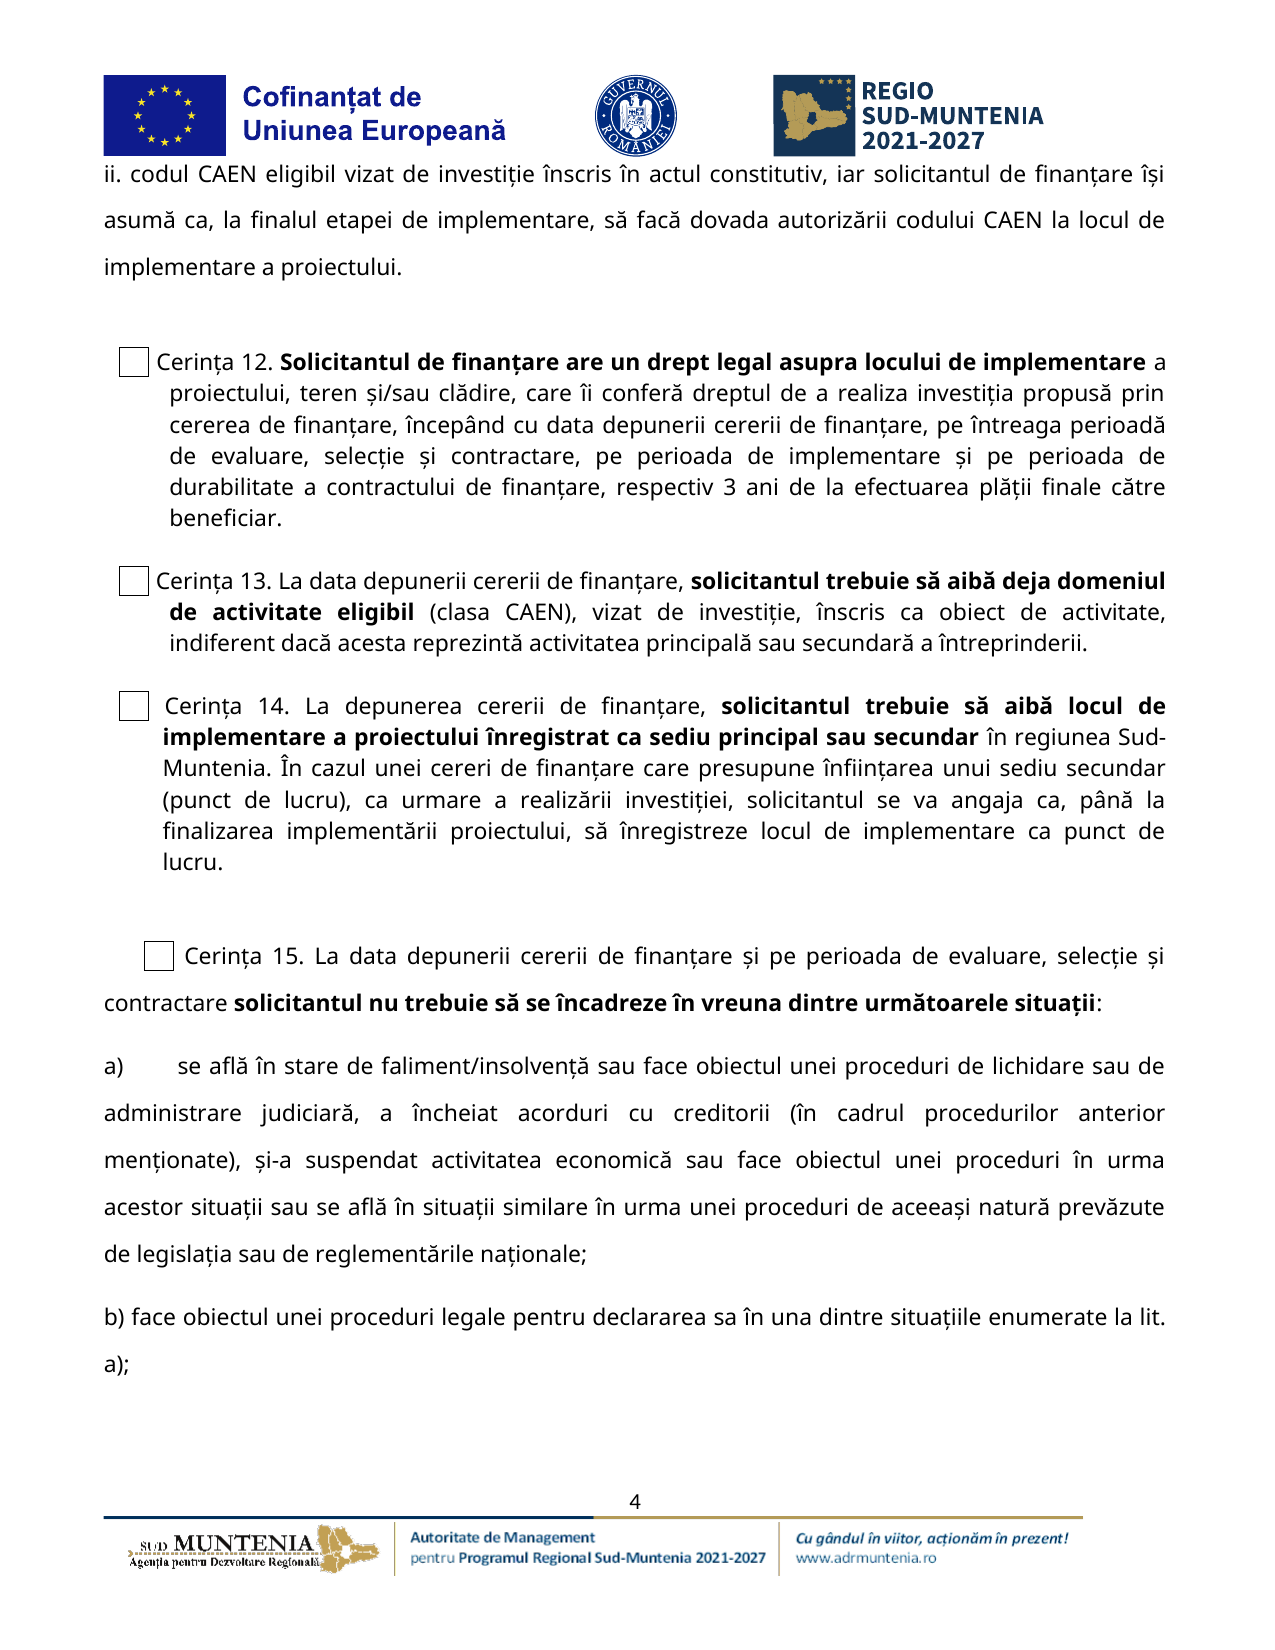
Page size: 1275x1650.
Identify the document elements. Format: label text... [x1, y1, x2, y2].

text ii. codul CAEN eligibil vizat de investiție înscris în actul constitutiv, iar solicitantul de finanțare își asumă ca, la finalul etapei de implementare, să facă dovada autorizării codului CAEN la locul de implementare a proiectului. [103, 157, 1167, 282]
text Cerința 15. La data depunerii cererii de finanțare și pe perioada de evaluare, selecție și contractare solicitantul nu trebuie să se încadreze în vreuna dintre următoarele situații: [103, 940, 1167, 1018]
text Cerința 13. La data depunerii cererii de finanțare, solicitantul trebuie să aibă deja domeniul de activitate eligibil (clasa CAEN), vizat de investiție, înscris ca obiect de activitate, indiferent dacă acesta reprezintă activitatea principală sau secundară a întreprinderii. [118, 565, 1167, 658]
text b) face obiectul unei proceduri legale pentru declararea sa în una dintre situațiile enumerate la lit. a); [103, 1301, 1167, 1379]
text a) se află în stare de faliment/insolvență sau face obiectul unei proceduri de lichidare sau de administrare judiciară, a încheiat acorduri cu creditorii (în cadrul procedurilor anterior menționate), și-a suspendat activitatea economică sau face obiectul unei proceduri în urma acestor situații sau se află în situații similare în urma unei proceduri de aceeași natură prevăzute de legislația sau de reglementările naționale; [103, 1050, 1167, 1269]
picture [103, 1515, 1084, 1577]
text Cerința 12. Solicitantul de finanțare are un drept legal asupra locului de implementare a proiectului, teren și/sau clădire, care îi conferă dreptul de a realiza investiția propusă prin cererea de finanțare, începând cu data depunerii cererii de finanțare, pe întreaga perioadă de evaluare, selecție și contractare, pe perioada de implementare și pe perioada de durabilitate a contractului de finanțare, respectiv 3 ani de la efectuarea plății finale către beneficiar. [118, 346, 1167, 533]
text Cerința 14. La depunerea cererii de finanţare, solicitantul trebuie să aibă locul de implementare a proiectului înregistrat ca sediu principal sau secundar în regiunea Sud-Muntenia. În cazul unei cereri de finanțare care presupune înființarea unui sediu secundar (punct de lucru), ca urmare a realizării investiției, solicitantul se va angaja ca, până la finalizarea implementării proiectului, să înregistreze locul de implementare ca punct de lucru. [118, 690, 1167, 877]
